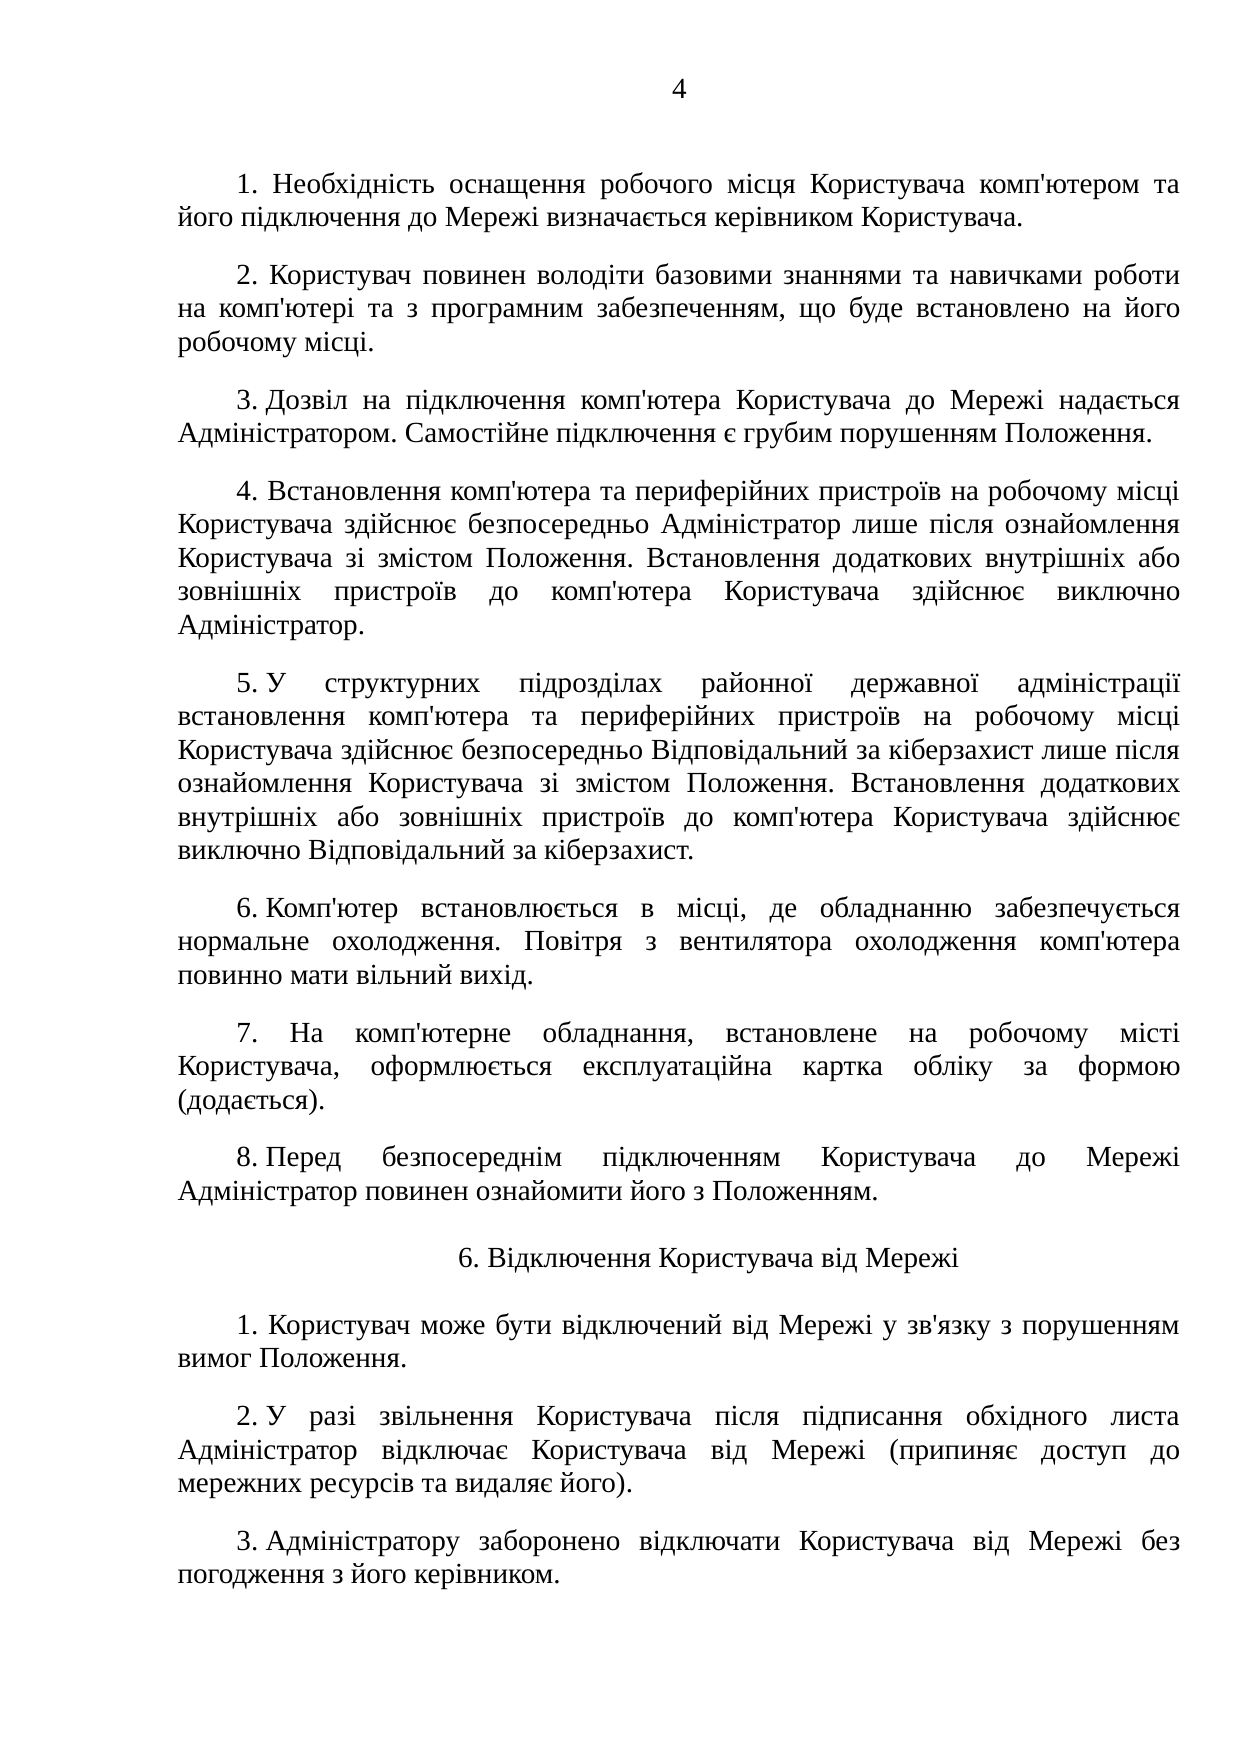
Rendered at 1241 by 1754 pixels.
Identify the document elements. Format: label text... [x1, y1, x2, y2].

text 3. Адміністратору заборонено відключати Користувача від Мережі без погодження з його керівником. [177, 1523, 1181, 1590]
text 6. Комп'ютер встановлюється в місці, де обладнанню забезпечується нормальне охолодження. Повітря з вентилятора охолодження комп'ютера повинно мати вільний вихід. [177, 890, 1181, 991]
text 4. Встановлення комп'ютера та периферійних пристроїв на робочому місці Користувача здійснює безпосередньо Адміністратор лише після ознайомлення Користувача зі змістом Положення. Встановлення додаткових внутрішніх або зовнішніх пристроїв до комп'ютера Користувача здійснює виключно Адміністратор. [177, 473, 1181, 641]
text 8. Перед безпосереднім підключенням Користувача до Мережі Адміністратор повинен ознайомити його з Положенням. [177, 1139, 1181, 1206]
text 2. Користувач повинен володіти базовими знаннями та навичками роботи на комп'ютері та з програмним забезпеченням, що буде встановлено на його робочому місці. [177, 257, 1181, 358]
text 1. Необхідність оснащення робочого місця Користувача комп'ютером та його підключення до Мережі визначається керівником Користувача. [177, 166, 1181, 233]
text 5. У структурних підрозділах районної державної адміністрації встановлення комп'ютера та периферійних пристроїв на робочому місці Користувача здійснює безпосередньо Відповідальний за кіберзахист лише після ознайомлення Користувача зі змістом Положення. Встановлення додаткових внутрішніх або зовнішніх пристроїв до комп'ютера Користувача здійснює виключно Відповідальний за кіберзахист. [177, 665, 1181, 866]
text 1. Користувач може бути відключений від Мережі у зв'язку з порушенням вимог Положення. [177, 1307, 1181, 1374]
text 3. Дозвіл на підключення комп'ютера Користувача до Мережі надається Адміністратором. Самостійне підключення є грубим порушенням Положення. [177, 382, 1181, 449]
text 6. Відключення Користувача від Мережі [177, 1240, 1181, 1273]
text 7. На комп'ютерне обладнання, встановлене на робочому місті Користувача, оформлюється експлуатаційна картка обліку за формою (додається). [177, 1015, 1181, 1115]
text 2. У разі звільнення Користувача після підписання обхідного листа Адміністратор відключає Користувача від Мережі (припиняє доступ до мережних ресурсів та видаляє його). [177, 1398, 1181, 1499]
